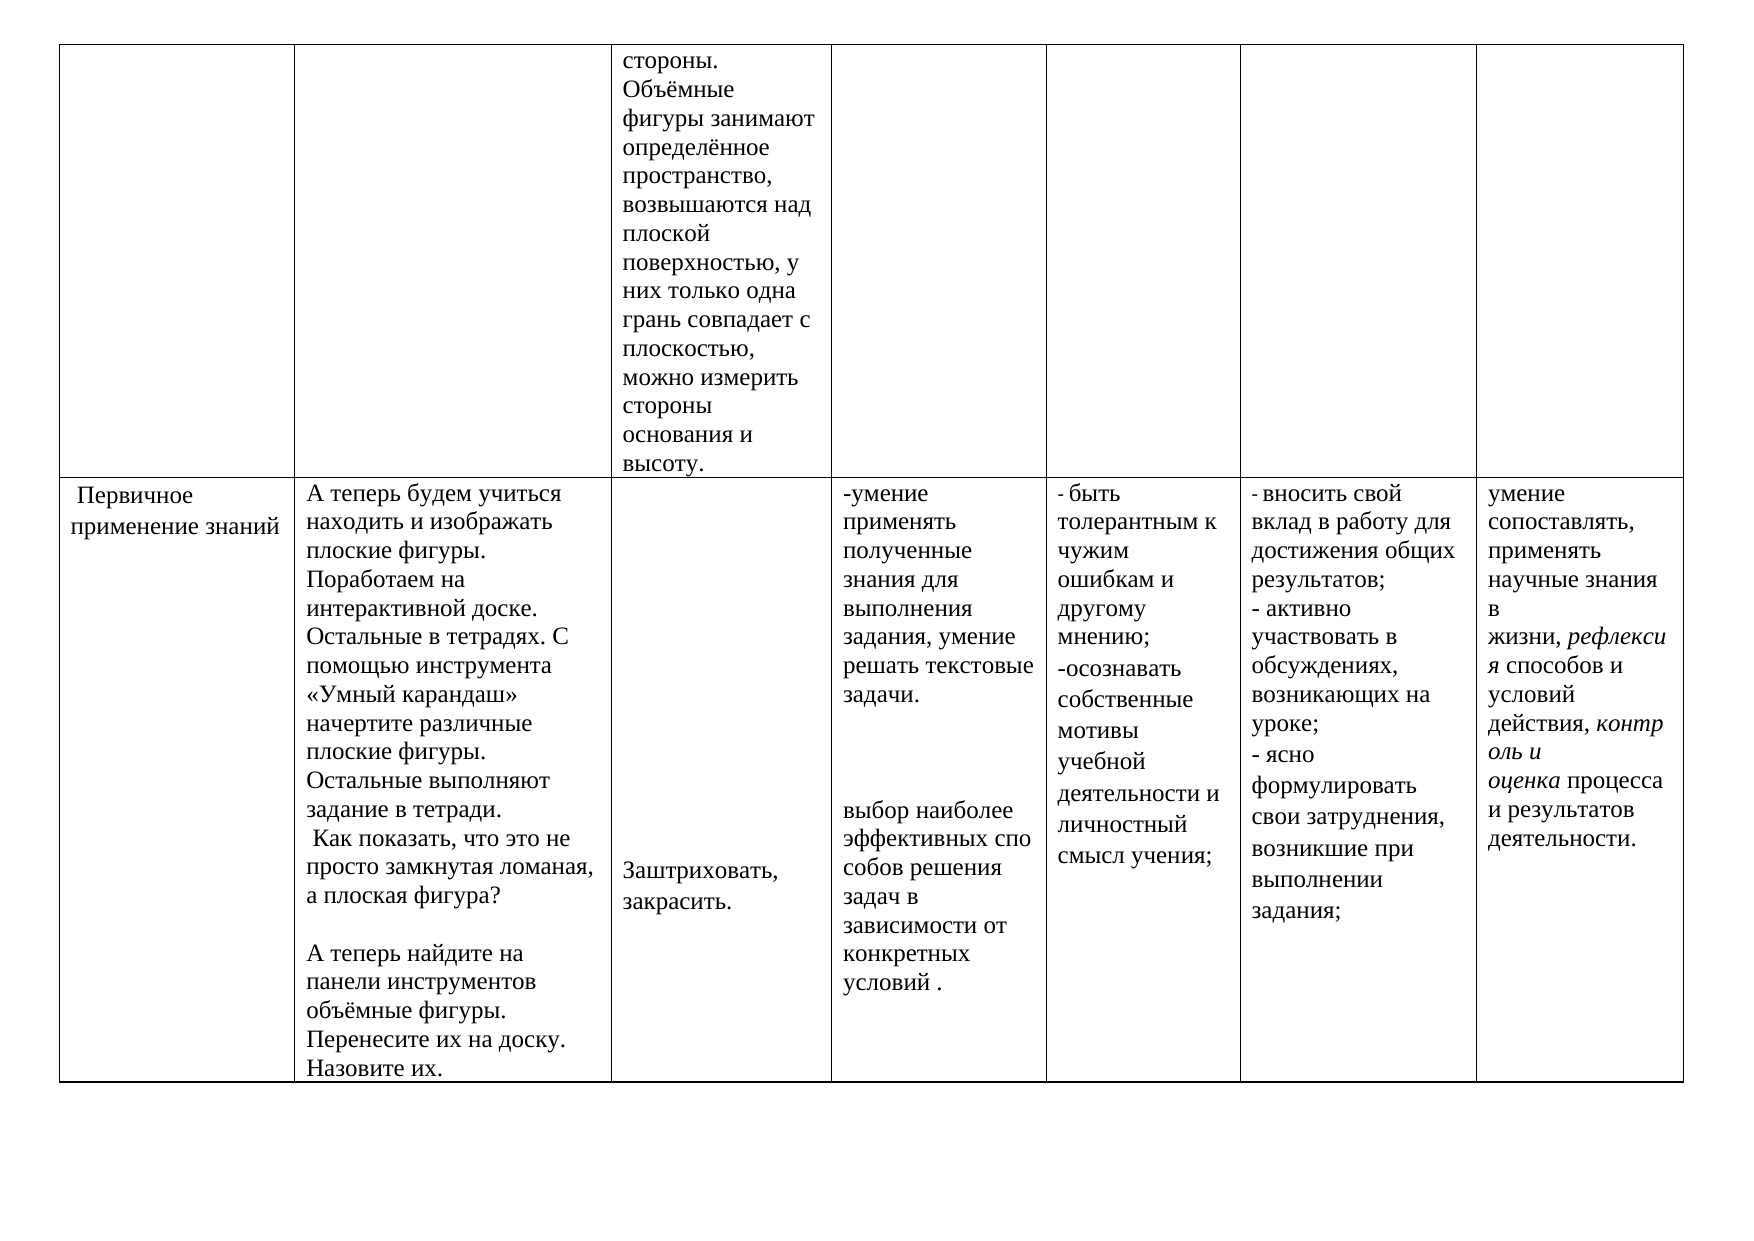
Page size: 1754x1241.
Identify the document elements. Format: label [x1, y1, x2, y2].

table_cell [1047, 45, 1240, 477]
table_cell [1477, 478, 1683, 1081]
table_cell [1241, 478, 1476, 1081]
table_cell [612, 478, 831, 1081]
table_cell [612, 45, 831, 477]
table_cell [832, 478, 1046, 1081]
table_cell [1477, 45, 1683, 477]
table_cell [60, 478, 294, 1081]
table_cell [1047, 478, 1240, 1081]
table_cell [60, 45, 294, 477]
table_cell [832, 45, 1046, 477]
table_cell [295, 45, 611, 477]
table_cell [295, 478, 611, 1081]
table_cell [1241, 45, 1476, 477]
